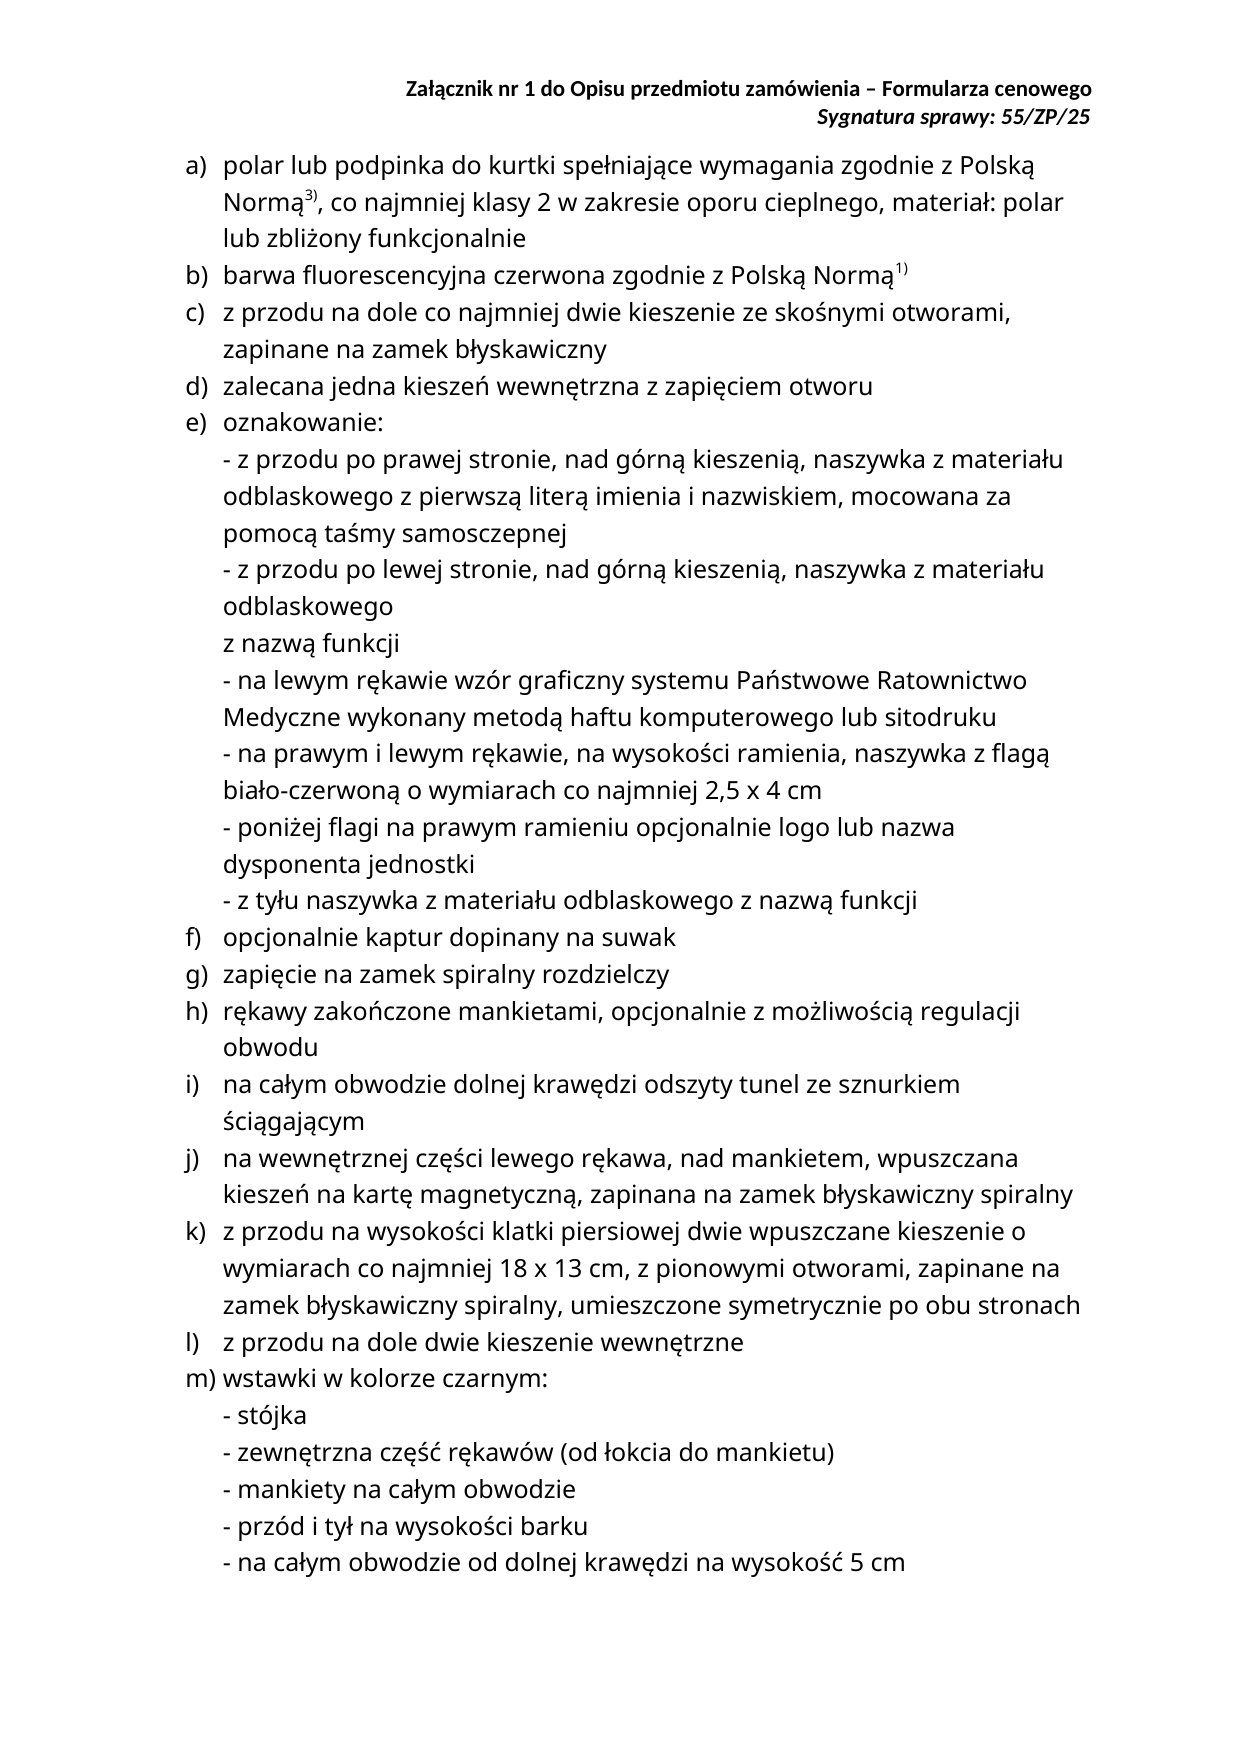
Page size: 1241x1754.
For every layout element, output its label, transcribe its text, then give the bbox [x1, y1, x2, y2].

list zalecana jedna kieszeń wewnętrzna z zapięciem otworu [185, 368, 1093, 402]
list - mankiety na całym obwodzie [223, 1471, 1093, 1505]
list opcjonalnie kaptur dopinany na suwak [185, 920, 1093, 954]
list - poniżej flagi na prawym ramieniu opcjonalnie logo lub nazwa dysponenta jednostki [223, 809, 1093, 880]
list - stójka [223, 1398, 1093, 1432]
list - na prawym i lewym rękawie, na wysokości ramienia, naszywka z flagą biało-czerwoną o wymiarach co najmniej 2,5 x 4 cm [223, 736, 1093, 807]
list - przód i tył na wysokości barku [223, 1508, 1093, 1542]
list z przodu na dole dwie kieszenie wewnętrzne [185, 1324, 1093, 1358]
list z przodu na wysokości klatki piersiowej dwie wpuszczane kieszenie o wymiarach co najmniej 18 x 13 cm, z pionowymi otworami, zapinane na zamek błyskawiczny spiralny, umieszczone symetrycznie po obu stronach [185, 1214, 1093, 1322]
list - zewnętrzna część rękawów (od łokcia do mankietu) [223, 1434, 1093, 1469]
list z przodu na dole co najmniej dwie kieszenie ze skośnymi otworami, zapinane na zamek błyskawiczny [185, 295, 1093, 366]
list zapięcie na zamek spiralny rozdzielczy [185, 957, 1093, 991]
list - z przodu po prawej stronie, nad górną kieszenią, naszywka z materiału odblaskowego z pierwszą literą imienia i nazwiskiem, mocowana za pomocą taśmy samosczepnej [223, 442, 1093, 549]
list na całym obwodzie dolnej krawędzi odszyty tunel ze sznurkiem ściągającym [185, 1067, 1093, 1138]
list - na lewym rękawie wzór graficzny systemu Państwowe Ratownictwo Medyczne wykonany metodą haftu komputerowego lub sitodruku [223, 662, 1093, 733]
list wstawki w kolorze czarnym: [185, 1361, 1093, 1395]
list barwa fluorescencyjna czerwona zgodnie z Polską Normą1) [185, 258, 1093, 292]
list polar lub podpinka do kurtki spełniające wymagania zgodnie z Polską Normą3), co najmniej klasy 2 w zakresie oporu cieplnego, materiał: polar lub zbliżony funkcjonalnie [185, 148, 1093, 255]
list - z przodu po lewej stronie, nad górną kieszenią, naszywka z materiału odblaskowego z nazwą funkcji [223, 552, 1093, 660]
list - na całym obwodzie od dolnej krawędzi na wysokość 5 cm [223, 1545, 1093, 1579]
list na wewnętrznej części lewego rękawa, nad mankietem, wpuszczana kieszeń na kartę magnetyczną, zapinana na zamek błyskawiczny spiralny [185, 1140, 1093, 1211]
list - z tyłu naszywka z materiału odblaskowego z nazwą funkcji [223, 883, 1093, 917]
list rękawy zakończone mankietami, opcjonalnie z możliwością regulacji obwodu [185, 993, 1093, 1064]
list oznakowanie: [185, 405, 1093, 439]
